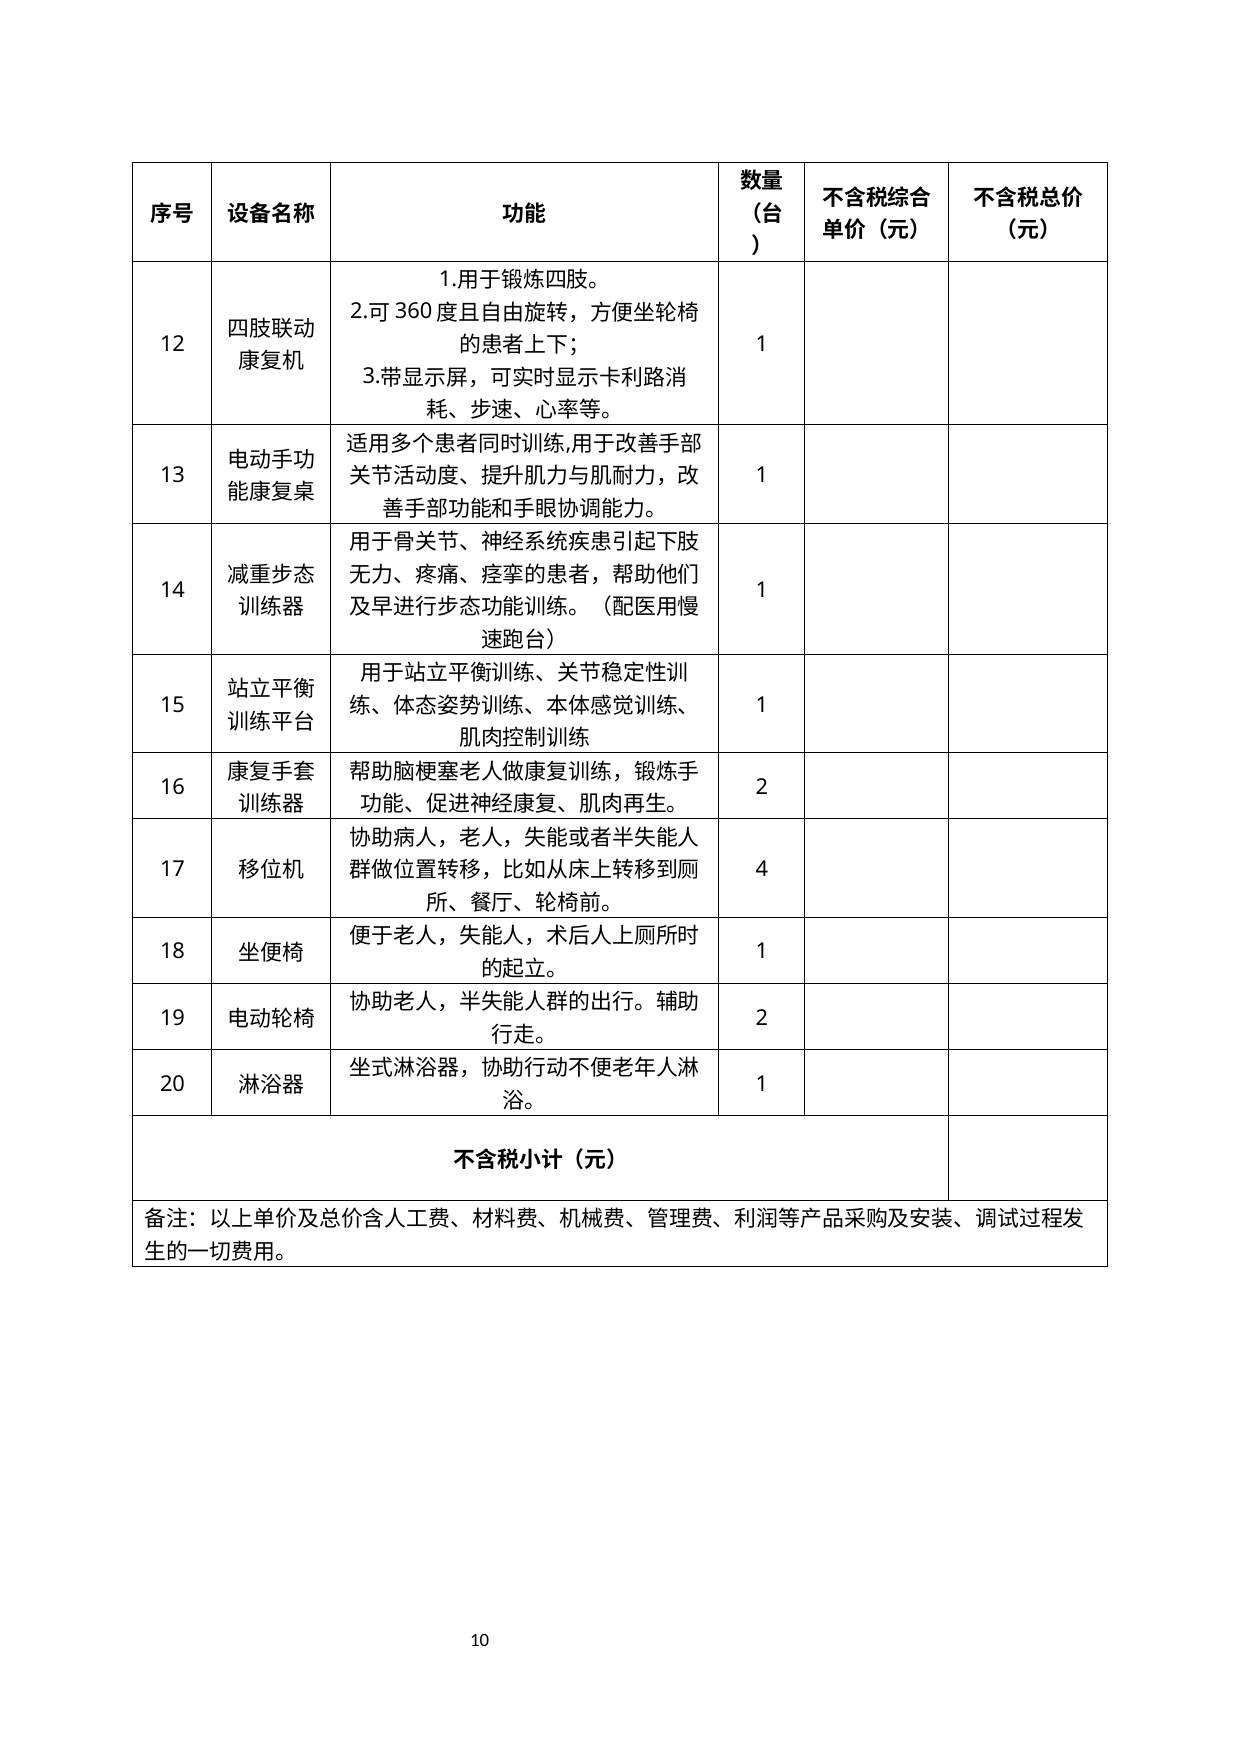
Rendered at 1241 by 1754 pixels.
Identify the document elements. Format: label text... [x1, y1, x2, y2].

table_cell [805, 524, 948, 654]
table_cell [949, 819, 1107, 917]
table_cell 19 [133, 984, 211, 1049]
table_header 不含税综合单价（元） [805, 163, 948, 261]
table_cell 20 [133, 1050, 211, 1115]
table_cell 坐式淋浴器，协助行动不便老年人淋浴。 [331, 1050, 718, 1115]
table_cell 14 [133, 524, 211, 654]
table_cell 16 [133, 753, 211, 818]
table_cell 不含税小计（元） [133, 1116, 948, 1200]
table_cell [805, 819, 948, 917]
table_cell 12 [133, 262, 211, 424]
table_cell 适用多个患者同时训练,用于改善手部关节活动度、提升肌力与肌耐力，改善手部功能和手眼协调能力。 [331, 425, 718, 523]
table_cell [805, 262, 948, 424]
table_cell 1 [719, 655, 804, 752]
table_cell [805, 984, 948, 1049]
table_cell 1 [719, 1050, 804, 1115]
table_cell [949, 524, 1107, 654]
table_cell [949, 655, 1107, 752]
table_cell [949, 262, 1107, 424]
table_header 设备名称 [212, 163, 330, 261]
table_cell 18 [133, 918, 211, 983]
table_cell 1 [719, 524, 804, 654]
table_cell 站立平衡训练平台 [212, 655, 330, 752]
table_cell 便于老人，失能人，术后人上厕所时的起立。 [331, 918, 718, 983]
table_cell 帮助脑梗塞老人做康复训练，锻炼手功能、促进神经康复、肌肉再生。 [331, 753, 718, 818]
table_cell 用于骨关节、神经系统疾患引起下肢无力、疼痛、痉挛的患者，帮助他们及早进行步态功能训练。（配医用慢速跑台） [331, 524, 718, 654]
table_cell 4 [719, 819, 804, 917]
table_cell 2 [719, 984, 804, 1049]
table_cell [949, 425, 1107, 523]
table_cell 15 [133, 655, 211, 752]
table_cell 备注：以上单价及总价含人工费、材料费、机械费、管理费、利润等产品采购及安装、调试过程发生的一切费用。 [133, 1201, 1107, 1266]
table_cell [949, 1050, 1107, 1115]
table_cell 2 [719, 753, 804, 818]
table_cell 康复手套训练器 [212, 753, 330, 818]
table_cell 协助老人，半失能人群的出行。辅助行走。 [331, 984, 718, 1049]
table_cell [949, 918, 1107, 983]
table_cell 移位机 [212, 819, 330, 917]
table_cell 1 [719, 918, 804, 983]
table_cell 电动轮椅 [212, 984, 330, 1049]
table_cell 13 [133, 425, 211, 523]
table_cell 电动手功能康复桌 [212, 425, 330, 523]
table_cell 坐便椅 [212, 918, 330, 983]
table_cell [949, 753, 1107, 818]
table_cell 协助病人，老人，失能或者半失能人群做位置转移，比如从床上转移到厕所、餐厅、轮椅前。 [331, 819, 718, 917]
table_header 数量（台） [719, 163, 804, 261]
table_cell 1.用于锻炼四肢。 2.可360度且自由旋转，方便坐轮椅的患者上下； 3.带显示屏，可实时显示卡利路消耗、步速、心率等。 [331, 262, 718, 424]
table_header 不含税总价（元） [949, 163, 1107, 261]
table_cell 1 [719, 425, 804, 523]
table_cell 用于站立平衡训练、关节稳定性训练、体态姿势训练、本体感觉训练、肌肉控制训练 [331, 655, 718, 752]
table_cell [805, 1050, 948, 1115]
table_cell 1 [719, 262, 804, 424]
table_cell [805, 918, 948, 983]
table_cell 17 [133, 819, 211, 917]
table_cell 淋浴器 [212, 1050, 330, 1115]
table_cell [805, 425, 948, 523]
table_cell [805, 753, 948, 818]
table_cell [805, 655, 948, 752]
table_header 序号 [133, 163, 211, 261]
table_cell [949, 1116, 1107, 1200]
table_header 功能 [331, 163, 718, 261]
table_cell 减重步态训练器 [212, 524, 330, 654]
table_cell 四肢联动康复机 [212, 262, 330, 424]
table_cell [949, 984, 1107, 1049]
